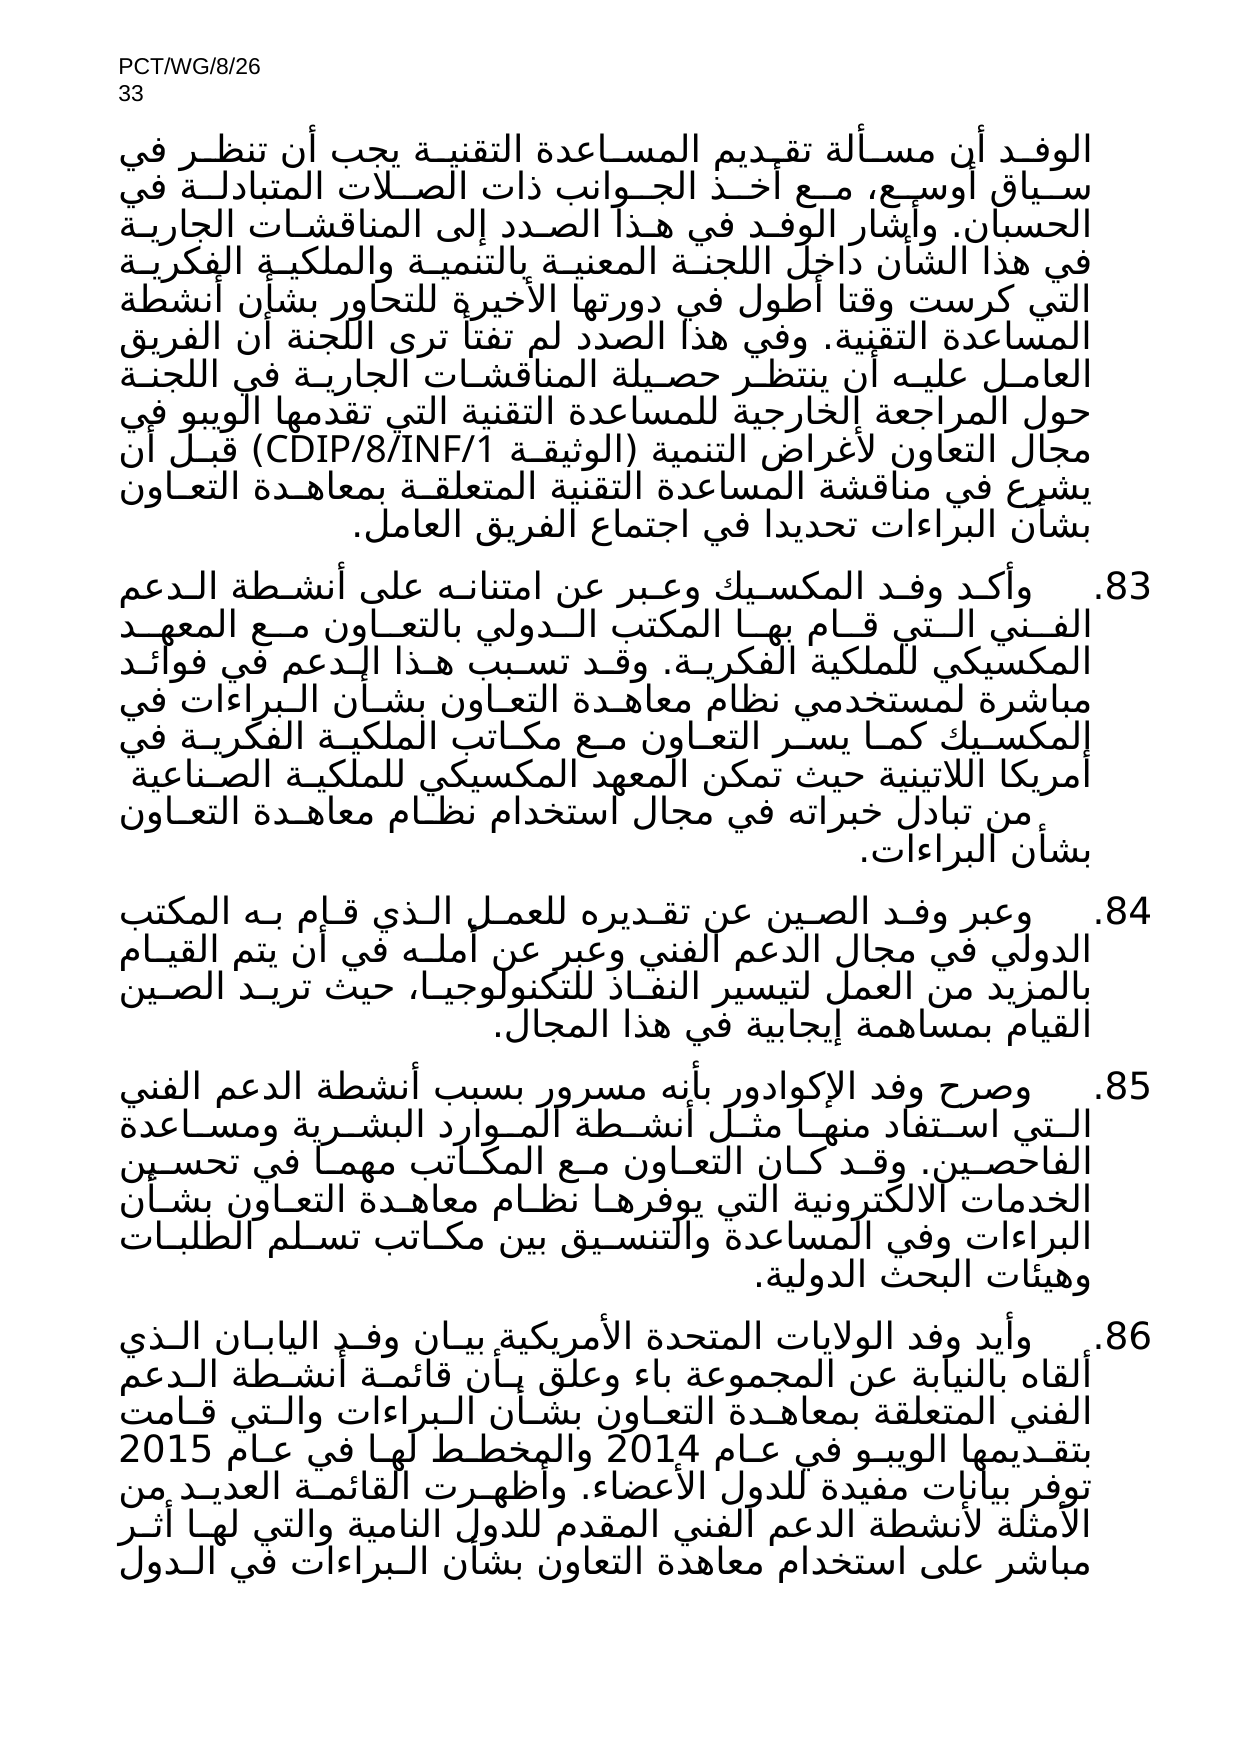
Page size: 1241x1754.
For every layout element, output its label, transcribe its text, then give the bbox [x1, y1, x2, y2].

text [118, 1320, 1092, 1582]
text وصرح وفد الإكوادور بأنه مسرور بسبب أنشطة الدعم الفني التي استفاد منها مثل أنشطة الموارد البشرية ومساعدة الفاحصين. وقد كان التعاون مع المكاتب مهما في تحسين الخدمات الالكترونية التي يوفرها نظام معاهدة التعاون بشأن البراءات وفي المساعدة والتنسيق بين مكاتب تسلم الطلبات وهيئات البحث الدولية. [118, 1070, 1092, 1295]
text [118, 132, 1092, 545]
text وعبر وفد الصين عن تقديره للعمل الذي قام به المكتب الدولي في مجال الدعم الفني وعبر عن أمله في أن يتم القيام بالمزيد من العمل لتيسير النفاذ للتكنولوجيا، حيث تريد الصين القيام بمساهمة إيجابية في هذا المجال. [118, 895, 1092, 1045]
text وأكد وفد المكسيك وعبر عن امتنانه على أنشطة الدعم الفني التي قام بها المكتب الدولي بالتعاون مع المعهد المكسيكي للملكية الفكرية. وقد تسبب هذا الدعم في فوائد مباشرة لمستخدمي نظام معاهدة التعاون بشأن البراءات في المكسيك كما يسر التعاون مع مكاتب الملكية الفكرية في أمريكا اللاتينية حيث تمكن المعهد المكسيكي للملكية الصناعية من تبادل خبراته في مجال استخدام نظام معاهدة التعاون بشأن البراءات. [118, 570, 1092, 870]
